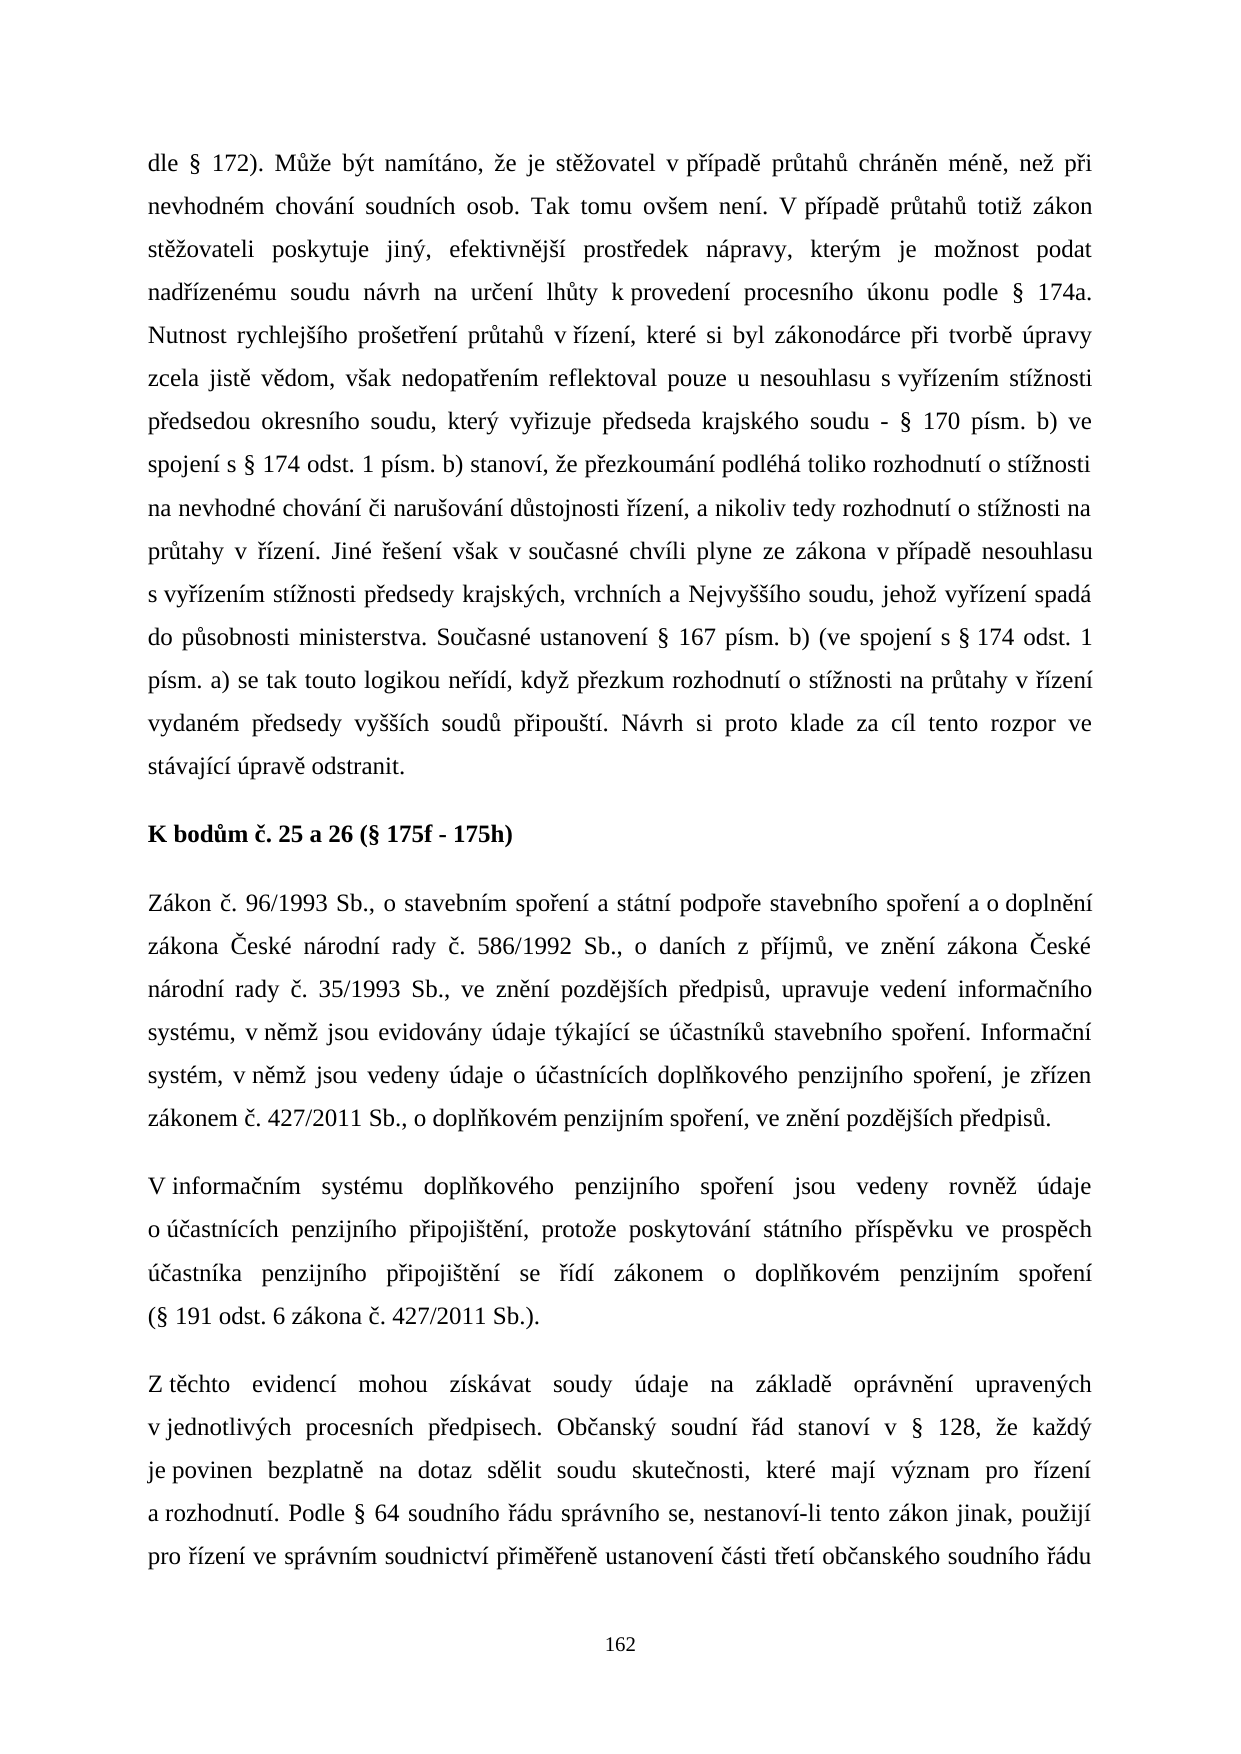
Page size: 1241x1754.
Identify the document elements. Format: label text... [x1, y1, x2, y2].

text K bodům č. 25 a 26 (§ 175f - 175h) [148, 819, 1093, 848]
text Zákon č. 96/1993 Sb., o stavebním spoření a státní podpoře stavebního spoření a o doplnění zákona České národní rady č. 586/1992 Sb., o daních z příjmů, ve znění zákona České národní rady č. 35/1993 Sb., ve znění pozdějších předpisů, upravuje vedení informačního systému, v němž jsou evidovány údaje týkající se účastníků stavebního spoření. Informační systém, v němž jsou vedeny údaje o účastnících doplňkového penzijního spoření, je zřízen zákonem č. 427/2011 Sb., o doplňkovém penzijním spoření, ve znění pozdějších předpisů. [148, 888, 1093, 1132]
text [148, 1369, 1093, 1570]
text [148, 148, 1093, 780]
text V informačním systému doplňkového penzijního spoření jsou vedeny rovněž údaje o účastnících penzijního připojištění, protože poskytování státního příspěvku ve prospěch účastníka penzijního připojištění se řídí zákonem o doplňkovém penzijním spoření (§ 191 odst. 6 zákona č. 427/2011 Sb.). [148, 1171, 1093, 1329]
